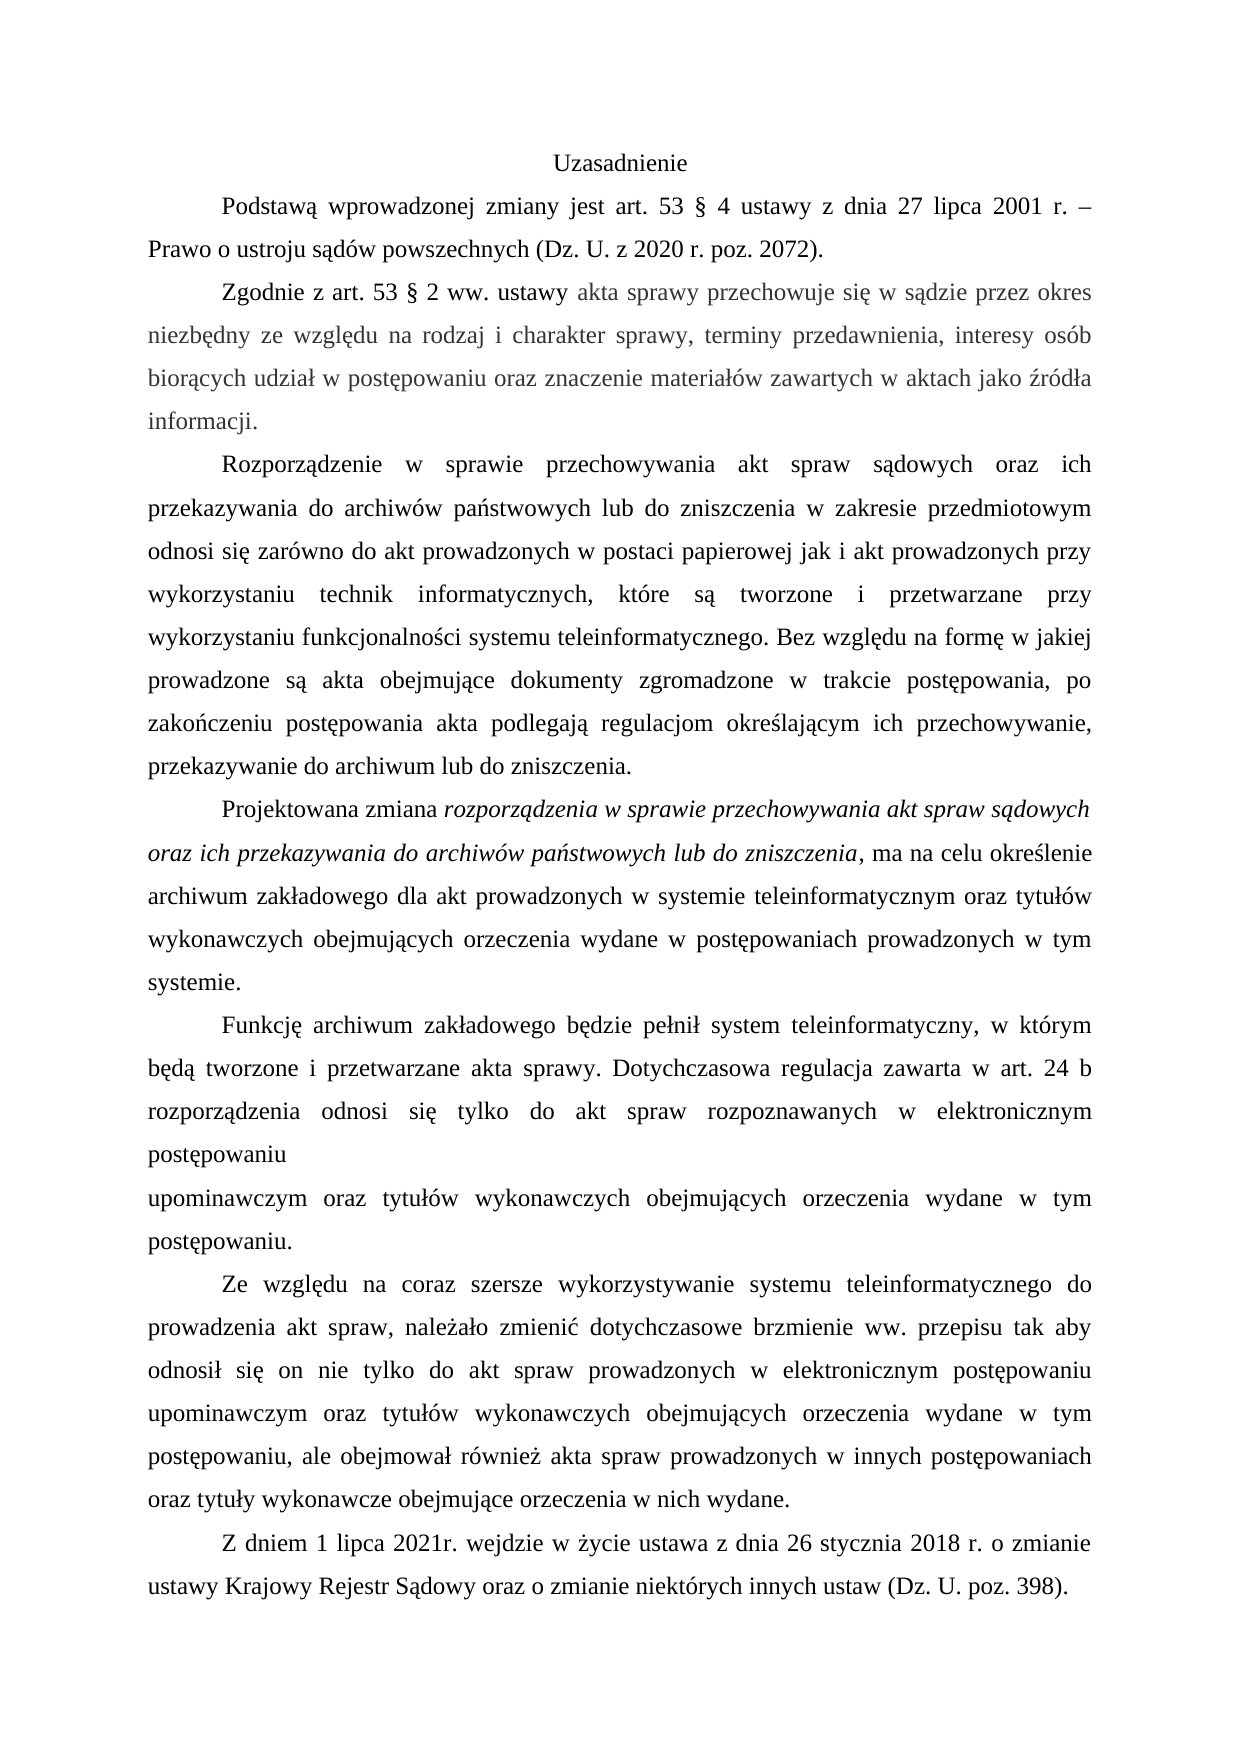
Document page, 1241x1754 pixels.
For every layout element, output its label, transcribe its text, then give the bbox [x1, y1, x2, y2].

text Uzasadnienie [148, 148, 1093, 176]
text Funkcję archiwum zakładowego będzie pełnił system teleinformatyczny, w którym będą tworzone i przetwarzane akta sprawy. Dotychczasowa regulacja zawarta w art. 24 b rozporządzenia odnosi się tylko do akt spraw rozpoznawanych w elektronicznym postępowaniu [148, 1010, 1093, 1168]
text Projektowana zmiana rozporządzenia w sprawie przechowywania akt spraw sądowych oraz ich przekazywania do archiwów państwowych lub do zniszczenia, ma na celu określenie archiwum zakładowego dla akt prowadzonych w systemie teleinformatycznym oraz tytułów wykonawczych obejmujących orzeczenia wydane w postępowaniach prowadzonych w tym systemie. [148, 794, 1093, 996]
text Zgodnie z art. 53 § 2 ww. ustawy akta sprawy przechowuje się w sądzie przez okres niezbędny ze względu na rodzaj i charakter sprawy, terminy przedawnienia, interesy osób biorących udział w postępowaniu oraz znaczenie materiałów zawartych w aktach jako źródła informacji. [148, 277, 1093, 435]
text Z dniem 1 lipca 2021r. wejdzie w życie ustawa z dnia 26 stycznia 2018 r. o zmianie ustawy Krajowy Rejestr Sądowy oraz o zmianie niektórych innych ustaw (Dz. U. poz. 398). [148, 1528, 1093, 1599]
text Ze względu na coraz szersze wykorzystywanie systemu teleinformatycznego do prowadzenia akt spraw, należało zmienić dotychczasowe brzmienie ww. przepisu tak aby odnosił się on nie tylko do akt spraw prowadzonych w elektronicznym postępowaniu upominawczym oraz tytułów wykonawczych obejmujących orzeczenia wydane w tym postępowaniu, ale obejmował również akta spraw prowadzonych w innych postępowaniach oraz tytuły wykonawcze obejmujące orzeczenia w nich wydane. [148, 1269, 1093, 1513]
text upominawczym oraz tytułów wykonawczych obejmujących orzeczenia wydane w tym postępowaniu. [148, 1183, 1093, 1254]
text Rozporządzenie w sprawie przechowywania akt spraw sądowych oraz ich przekazywania do archiwów państwowych lub do zniszczenia w zakresie przedmiotowym odnosi się zarówno do akt prowadzonych w postaci papierowej jak i akt prowadzonych przy wykorzystaniu technik informatycznych, które są tworzone i przetwarzane przy wykorzystaniu funkcjonalności systemu teleinformatycznego. Bez względu na formę w jakiej prowadzone są akta obejmujące dokumenty zgromadzone w trakcie postępowania, po zakończeniu postępowania akta podlegają regulacjom określającym ich przechowywanie, przekazywanie do archiwum lub do zniszczenia. [148, 449, 1093, 780]
text Podstawą wprowadzonej zmiany jest art. 53 § 4 ustawy z dnia 27 lipca 2001 r. – Prawo o ustroju sądów powszechnych (Dz. U. z 2020 r. poz. 2072). [148, 191, 1093, 263]
